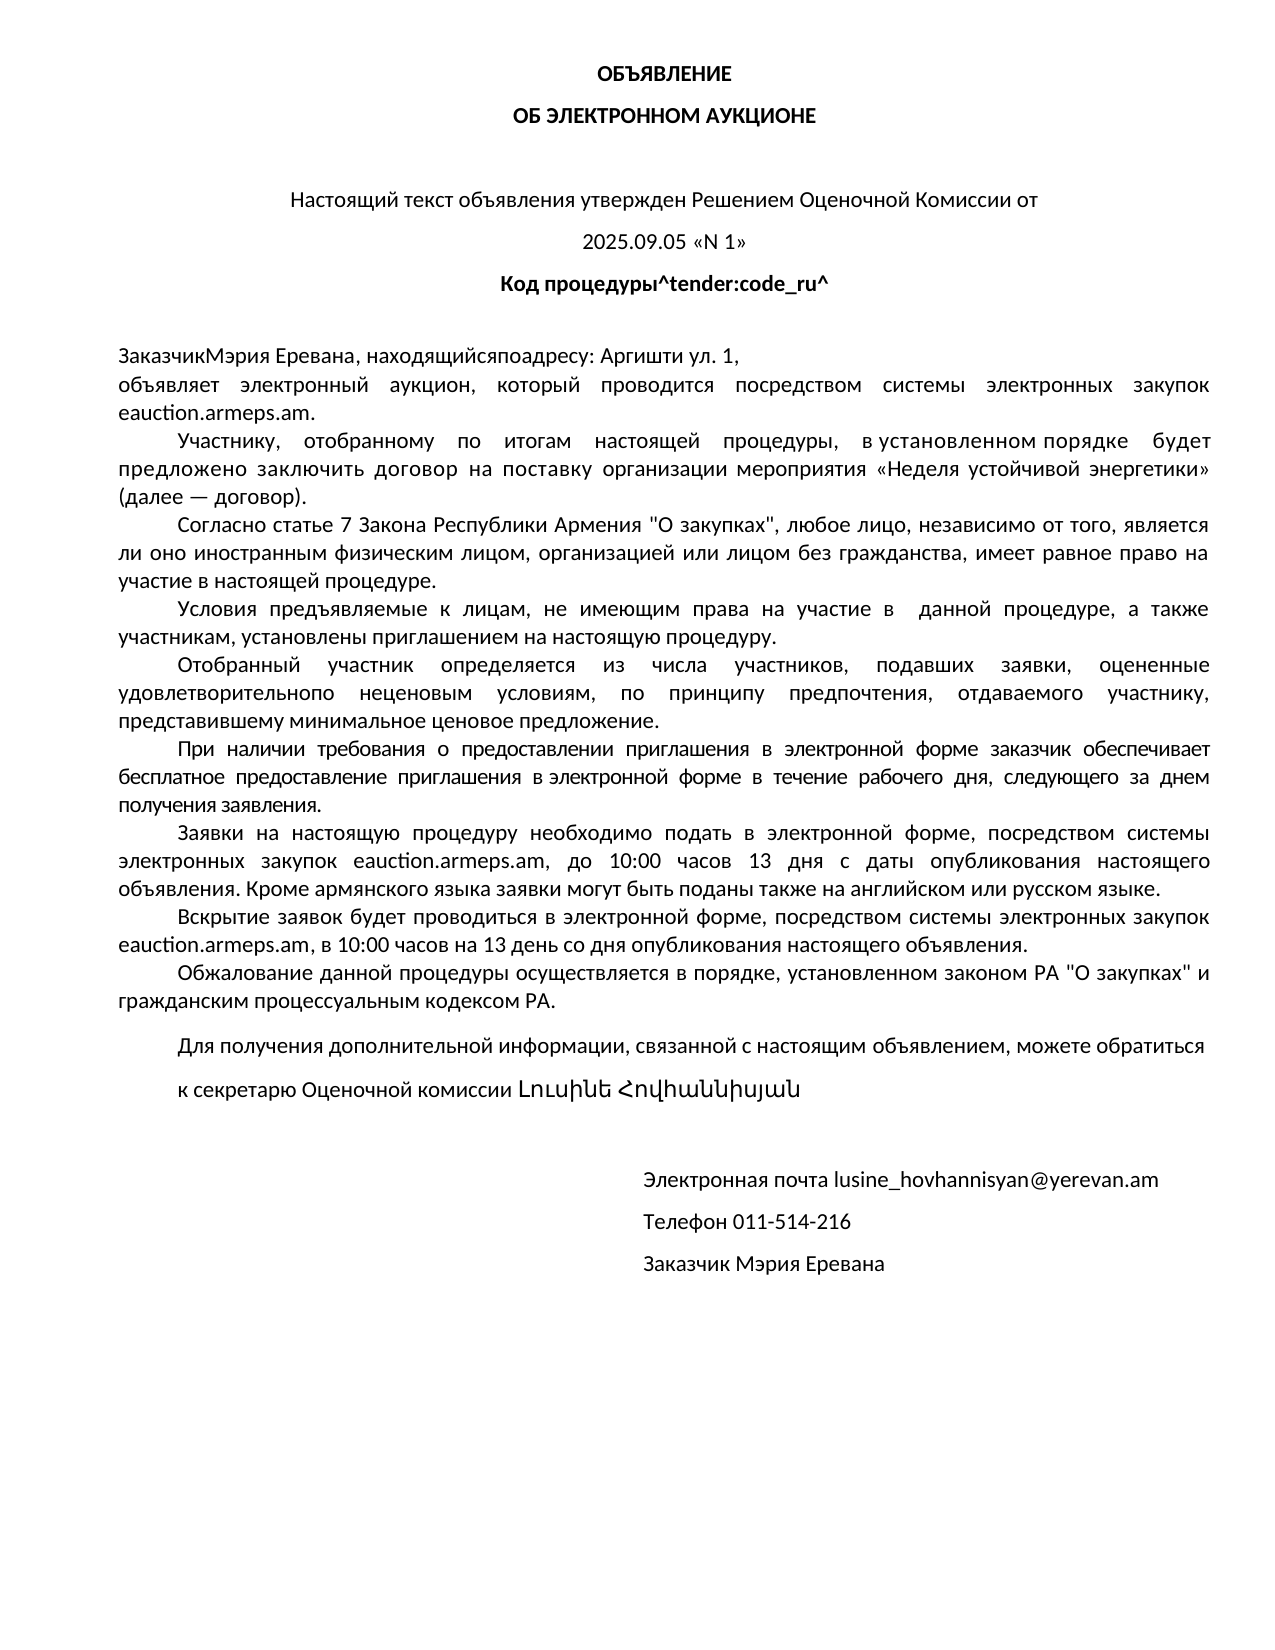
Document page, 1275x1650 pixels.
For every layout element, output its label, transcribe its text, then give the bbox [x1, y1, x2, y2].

text Условия предъявляемые к лицам, не имеющим права на участие в данной процедуре, а также участникам, установлены приглашением на настоящую процедуру. [118, 594, 1211, 650]
text Вскрытие заявок будет проводиться в электронной форме, посредством системы электронных закупок eauction.armeps.am, в 10:00 часов на 13 день со дня опубликования настоящего объявления. [118, 902, 1211, 958]
text При наличии требования о предоставлении приглашения в электронной форме заказчик обеспечивает бесплатное предоставление приглашения в электронной форме в течение рабочего дня, следующего за днем получения заявления. [118, 734, 1211, 818]
text ЗаказчикМэрия Еревана, находящийсяпоадресу: Аргишти ул. 1, [118, 342, 1211, 370]
text Отобранный участник определяется из числа участников, подавших заявки, оцененные удовлетворительнопо неценовым условиям, по принципу предпочтения, отдаваемого участнику, представившему минимальное ценовое предложение. [118, 650, 1211, 734]
text Настоящий текст объявления утвержден Решением Оценочной Комиссии от [118, 185, 1211, 213]
text Телефон 011-514-216 [643, 1207, 1211, 1235]
text Согласно статье 7 Закона Республики Армения "О закупках", любое лицо, независимо от того, является ли оно иностранным физическим лицом, организацией или лицом без гражданства, имеет равное право на участие в настоящей процедуре. [118, 510, 1211, 594]
text Участнику, отобранному по итогам настоящей процедуры, в установленном порядке будет предложено заключить договор на поставку организации мероприятия «Неделя устойчивой энергетики» (далее — договор). [118, 426, 1211, 510]
text объявляет электронный аукцион, который проводится посредством системы электронных закупок eauction.armeps.am. [118, 370, 1211, 426]
text 2025.09.05 «N 1» [118, 227, 1211, 255]
text Заказчик Мэрия Еревана [643, 1249, 1211, 1277]
text ОБ ЭЛЕКТРОННОМ АУКЦИОНЕ [118, 101, 1211, 129]
text Электронная почта lusine_hovhannisyan@yerevan.am [643, 1165, 1211, 1193]
text Заявки на настоящую процедуру необходимо подать в электронной форме, посредством системы электронных закупок eauction.armeps.am, до 10:00 часов 13 дня с даты опубликования настоящего объявления. Кроме армянского языка заявки могут быть поданы также на английском или русском языке. [118, 818, 1211, 902]
text Код процедуры^tender:code_ru^ [118, 269, 1211, 297]
text к секретарю Оценочной комиссии Լուսինե Հովհաննիսյան [118, 1076, 1211, 1103]
text Обжалование данной процедуры осуществляется в порядке, установленном законом РА "О закупках" и гражданским процессуальным кодексом РА. [118, 958, 1211, 1014]
text Для получения дополнительной информации, связанной с настоящим объявлением, можете обратиться [118, 1031, 1211, 1059]
text ОБЪЯВЛЕНИЕ [118, 59, 1211, 87]
